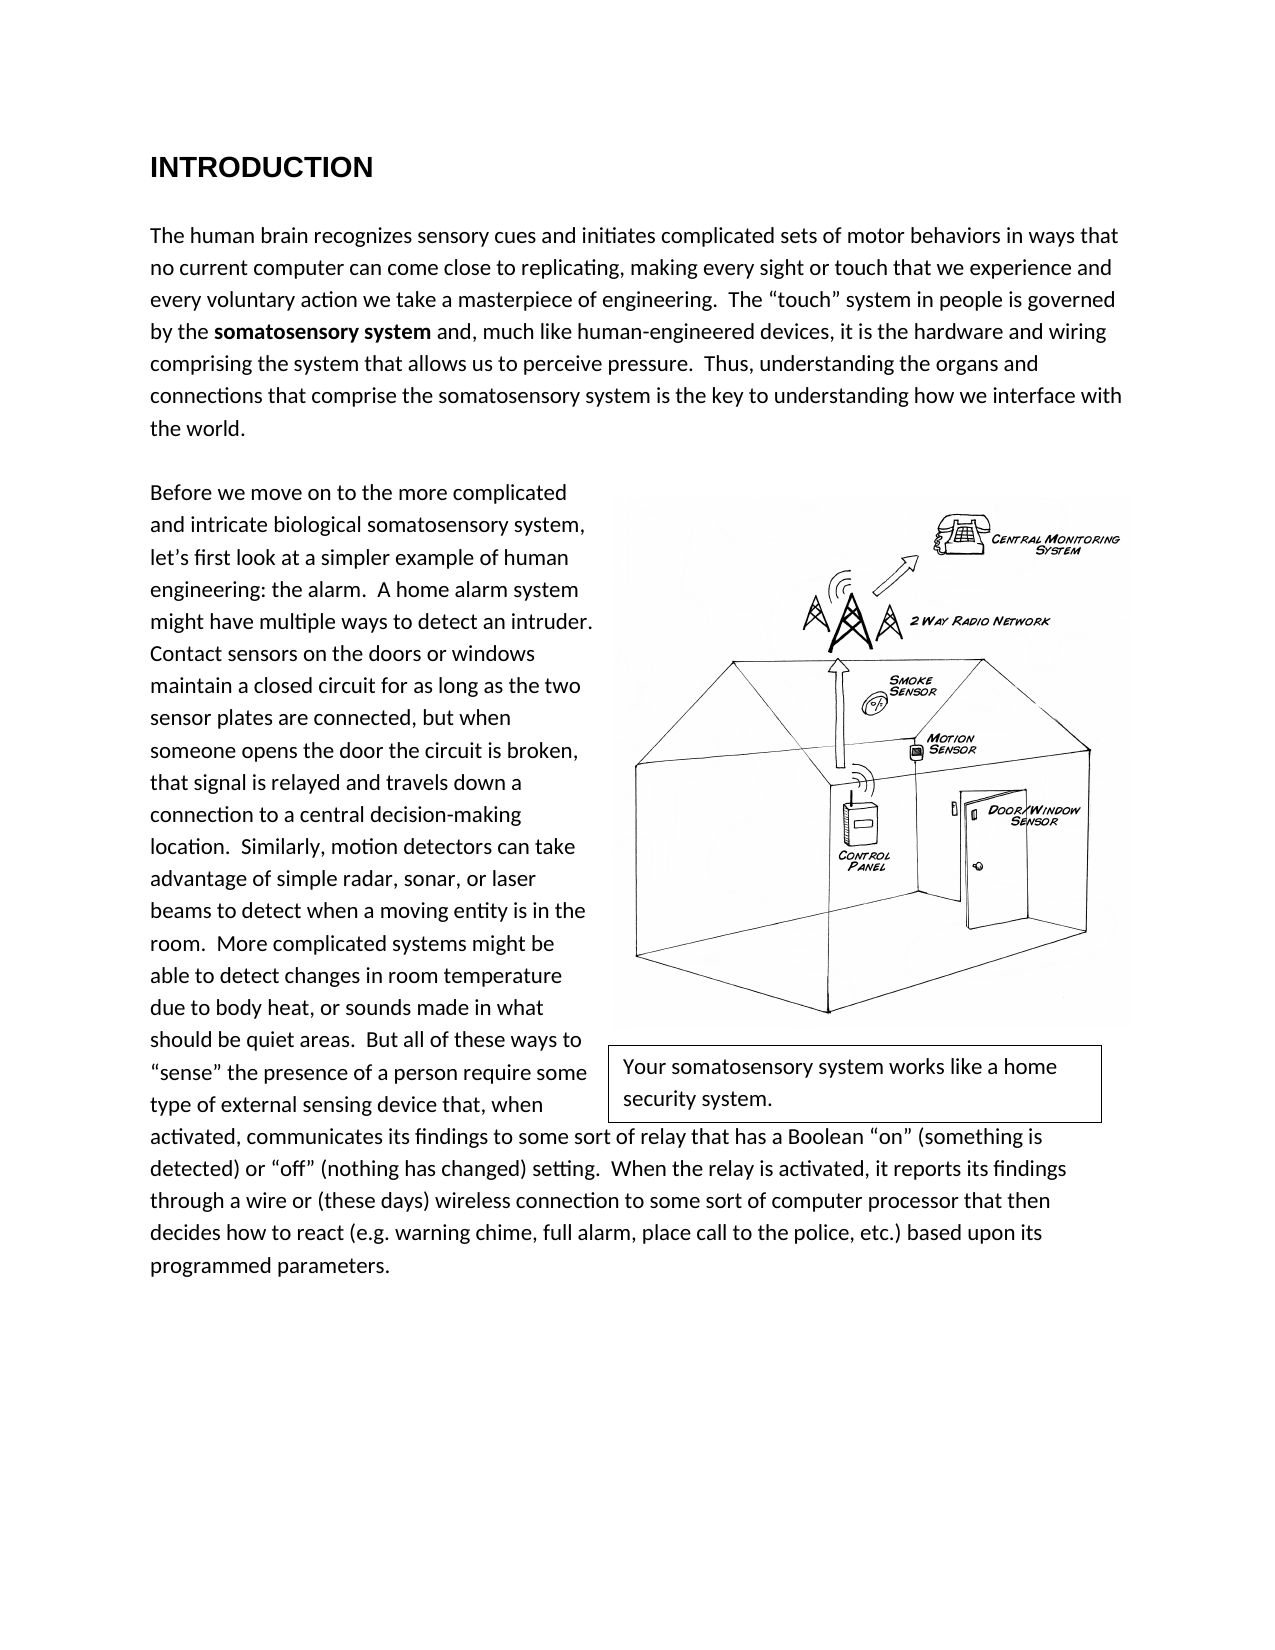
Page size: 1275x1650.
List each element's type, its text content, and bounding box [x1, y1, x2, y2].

text The human brain recognizes sensory cues and initiates complicated sets of motor behaviors in ways that no current computer can come close to replicating, making every sight or touch that we experience and every voluntary action we take a masterpiece of engineering. The “touch” system in people is governed by the somatosensory system and, much like human-engineered devices, it is the hardware and wiring comprising the system that allows us to perceive pressure. Thus, understanding the organs and connections that comprise the somatosensory system is the key to understanding how we interface with the world. [150, 221, 1125, 442]
text INTRODUCTION [150, 150, 1125, 183]
picture [612, 497, 1130, 1029]
